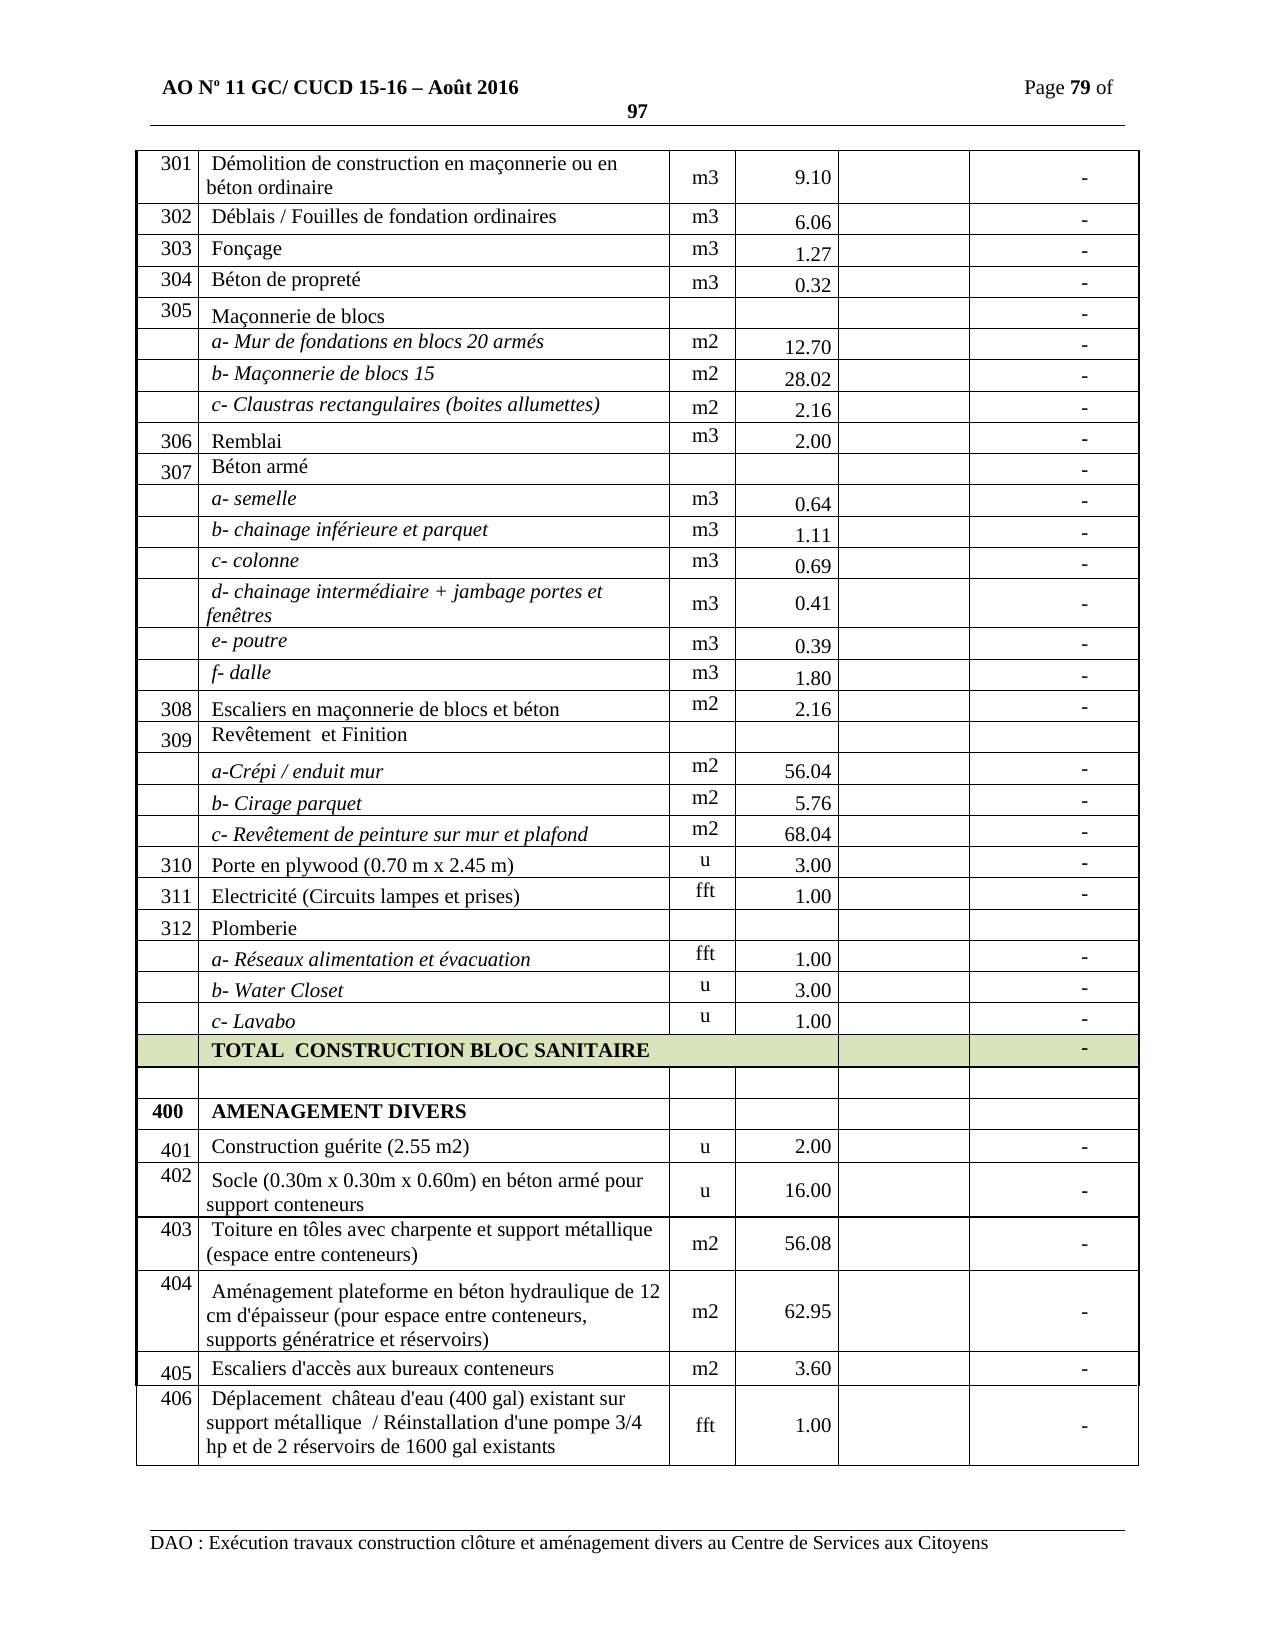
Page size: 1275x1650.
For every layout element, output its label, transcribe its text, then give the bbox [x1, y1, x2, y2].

table_cell 2.16 [736, 691, 838, 721]
table_cell 302 [138, 204, 198, 234]
table_cell [839, 910, 969, 940]
table_cell m2 [670, 1271, 735, 1351]
table_cell [736, 722, 838, 752]
table_cell [839, 360, 969, 391]
table_cell [839, 878, 969, 908]
table_cell - [970, 691, 1138, 721]
table_cell [138, 1035, 198, 1066]
table_cell - [970, 1271, 1138, 1351]
table_cell m3 [670, 517, 735, 547]
table_cell Fonçage [199, 235, 669, 266]
table_cell b- Maçonnerie de blocs 15 [199, 360, 669, 391]
table_cell m3 [670, 628, 735, 658]
table_cell [839, 1271, 969, 1351]
table_cell b- chainage inférieure et parquet [199, 517, 669, 547]
table_cell [839, 517, 969, 547]
table_cell 2.00 [736, 423, 838, 453]
table_cell [839, 753, 969, 783]
table_cell [839, 267, 969, 297]
table_cell fft [670, 1386, 735, 1465]
table_cell 2.16 [736, 392, 838, 422]
table_cell m2 [670, 691, 735, 721]
table_cell 56.04 [736, 753, 838, 783]
table_cell 405 [138, 1352, 198, 1385]
table_cell [138, 360, 198, 391]
table_cell Escaliers en maçonnerie de blocs et béton [199, 691, 669, 721]
table_cell [839, 298, 969, 328]
table_cell [138, 753, 198, 783]
table_cell Construction guérite (2.55 m2) [199, 1130, 669, 1162]
table_cell - [970, 423, 1138, 453]
table_cell u [670, 972, 735, 1002]
table_cell m2 [670, 753, 735, 783]
table_cell [839, 235, 969, 266]
table_cell m3 [670, 204, 735, 234]
table_cell [138, 628, 198, 658]
table_cell Béton de propreté [199, 267, 669, 297]
table_cell [839, 423, 969, 453]
table_cell 406 [137, 1386, 198, 1465]
table_cell [736, 910, 838, 940]
table_cell m3 [670, 423, 735, 453]
table_cell [839, 660, 969, 690]
table_cell [670, 722, 735, 752]
table_cell - [970, 972, 1138, 1002]
table_cell m3 [670, 485, 735, 516]
table_cell [670, 454, 735, 484]
table_cell 1.00 [736, 941, 838, 971]
table_cell - [970, 204, 1138, 234]
table_cell 1.27 [736, 235, 838, 266]
table_cell 1.11 [736, 517, 838, 547]
table_cell [138, 972, 198, 1002]
table_cell 2.00 [736, 1130, 838, 1162]
table_cell Aménagement plateforme en béton hydraulique de 12 cm d'épaisseur (pour espace entre conteneurs, supports génératrice et réservoirs) [199, 1271, 669, 1351]
table_cell a- Mur de fondations en blocs 20 armés [199, 329, 669, 359]
table_cell [138, 485, 198, 516]
table_cell [138, 816, 198, 846]
table_cell Déplacement château d'eau (400 gal) existant sur support métallique / Réinstallation d'une pompe 3/4 hp et de 2 réservoirs de 1600 gal existants [199, 1386, 669, 1465]
table_cell 311 [138, 878, 198, 908]
table_cell - [970, 517, 1138, 547]
table_cell - [970, 485, 1138, 516]
table_cell [138, 941, 198, 971]
table_cell a- Réseaux alimentation et évacuation [199, 941, 669, 971]
table_cell Démolition de construction en maçonnerie ou en béton ordinaire [199, 151, 669, 203]
table_cell [839, 1386, 969, 1465]
table_cell b- Water Closet [199, 972, 669, 1002]
table_cell Béton armé [199, 454, 669, 484]
table_cell [839, 722, 969, 752]
table_cell 0.69 [736, 548, 838, 578]
table_cell 12.70 [736, 329, 838, 359]
table_cell 307 [138, 454, 198, 484]
table_cell - [970, 548, 1138, 578]
table_cell 0.41 [736, 579, 838, 627]
table_cell 305 [138, 298, 198, 328]
table_cell [138, 517, 198, 547]
table_cell - [970, 151, 1138, 203]
table_cell - [970, 298, 1138, 328]
table_cell [839, 941, 969, 971]
table_cell [839, 1003, 969, 1033]
table_cell m3 [670, 151, 735, 203]
table_cell [736, 1099, 838, 1129]
table_cell AMENAGEMENT DIVERS [199, 1099, 669, 1129]
table_cell m3 [670, 267, 735, 297]
table_cell [736, 1068, 838, 1098]
table_cell [839, 329, 969, 359]
table_cell 401 [138, 1130, 198, 1162]
table_cell [670, 298, 735, 328]
table_cell Porte en plywood (0.70 m x 2.45 m) [199, 847, 669, 877]
table_cell 28.02 [736, 360, 838, 391]
table_cell 403 [138, 1218, 198, 1269]
table_cell [839, 785, 969, 815]
table_cell - [970, 360, 1138, 391]
table_cell u [670, 1003, 735, 1033]
table_cell - [970, 579, 1138, 627]
table_cell [138, 579, 198, 627]
table_cell - [970, 235, 1138, 266]
table_cell - [970, 1352, 1138, 1385]
table_cell [839, 691, 969, 721]
table_cell 402 [138, 1163, 198, 1216]
table_cell b- Cirage parquet [199, 785, 669, 815]
table_cell [839, 628, 969, 658]
table_cell Revêtement et Finition [199, 722, 669, 752]
table_cell - [970, 1130, 1138, 1162]
table_cell a-Crépi / enduit mur [199, 753, 669, 783]
table_cell 309 [138, 722, 198, 752]
table_cell [839, 1068, 969, 1098]
table_cell 0.64 [736, 485, 838, 516]
table_cell Plomberie [199, 910, 669, 940]
table_cell 306 [138, 423, 198, 453]
table_cell 404 [138, 1271, 198, 1351]
table_cell [970, 1068, 1138, 1098]
table_cell 310 [138, 847, 198, 877]
table_cell 5.76 [736, 785, 838, 815]
table_cell m2 [670, 816, 735, 846]
table_cell [839, 579, 969, 627]
table_cell m3 [670, 660, 735, 690]
table_cell m3 [670, 235, 735, 266]
table_cell [138, 785, 198, 815]
table_cell [839, 972, 969, 1002]
table_cell 3.00 [736, 972, 838, 1002]
table_cell Socle (0.30m x 0.30m x 0.60m) en béton armé pour support conteneurs [199, 1163, 669, 1216]
table_cell [670, 910, 735, 940]
table_cell [839, 151, 969, 203]
table_cell Escaliers d'accès aux bureaux conteneurs [199, 1352, 669, 1385]
table_cell [839, 454, 969, 484]
table_cell [839, 816, 969, 846]
table_cell [670, 1068, 735, 1098]
table_cell [736, 454, 838, 484]
table_cell [138, 660, 198, 690]
table_cell u [670, 847, 735, 877]
table_cell [839, 1099, 969, 1129]
table_cell - [970, 753, 1138, 783]
table_cell [970, 1099, 1138, 1129]
table_cell f- dalle [199, 660, 669, 690]
table_cell 312 [138, 910, 198, 940]
table_cell [839, 204, 969, 234]
table_cell [839, 1035, 969, 1066]
table_cell m2 [670, 1352, 735, 1385]
table_cell 1.80 [736, 660, 838, 690]
table_cell [839, 392, 969, 422]
table_cell [138, 1003, 198, 1033]
table_cell c- Claustras rectangulaires (boites allumettes) [199, 392, 669, 422]
table_cell 400 [138, 1099, 198, 1129]
table_cell 16.00 [736, 1163, 838, 1216]
table_cell 0.32 [736, 267, 838, 297]
table_cell 3.60 [736, 1352, 838, 1385]
table_cell [839, 1352, 969, 1385]
table_cell [839, 1163, 969, 1216]
table_cell - [970, 267, 1138, 297]
table_cell [839, 1130, 969, 1162]
table_cell [670, 1099, 735, 1129]
table_cell - [970, 816, 1138, 846]
table_cell m2 [670, 1218, 735, 1269]
table_cell Remblai [199, 423, 669, 453]
table_cell [839, 548, 969, 578]
table_cell - [970, 628, 1138, 658]
table_cell 1.00 [736, 1386, 838, 1465]
table_cell [199, 1068, 669, 1098]
table_cell Electricité (Circuits lampes et prises) [199, 878, 669, 908]
table_cell 6.06 [736, 204, 838, 234]
table_cell 308 [138, 691, 198, 721]
table_cell [736, 298, 838, 328]
table_cell Toiture en tôles avec charpente et support métallique (espace entre conteneurs) [199, 1218, 669, 1269]
table_cell m2 [670, 392, 735, 422]
table_cell a- semelle [199, 485, 669, 516]
table_cell - [970, 329, 1138, 359]
table_cell - [970, 454, 1138, 484]
table_cell 301 [138, 151, 198, 203]
table_cell 1.00 [736, 878, 838, 908]
table_cell e- poutre [199, 628, 669, 658]
table_cell Déblais / Fouilles de fondation ordinaires [199, 204, 669, 234]
table_cell fft [670, 878, 735, 908]
table_cell d- chainage intermédiaire + jambage portes et fenêtres [199, 579, 669, 627]
table_cell - [970, 1385, 1138, 1465]
table_cell - [970, 785, 1138, 815]
table_cell u [670, 1130, 735, 1162]
table_cell 56.08 [736, 1218, 838, 1269]
table_cell - [970, 1218, 1138, 1269]
table_cell [138, 1068, 198, 1098]
table_cell m2 [670, 329, 735, 359]
table_cell u [670, 1163, 735, 1216]
table_cell - [970, 847, 1138, 877]
table_cell Maçonnerie de blocs [199, 298, 669, 328]
table_cell fft [670, 941, 735, 971]
table_cell - [970, 1163, 1138, 1216]
table_cell [839, 847, 969, 877]
table_cell 68.04 [736, 816, 838, 846]
table_cell c- Lavabo [199, 1003, 669, 1033]
table_cell m2 [670, 785, 735, 815]
table_cell c- Revêtement de peinture sur mur et plafond [199, 816, 669, 846]
table_cell 0.39 [736, 628, 838, 658]
table_cell - [970, 660, 1138, 690]
table_cell [839, 1218, 969, 1269]
table_cell - [970, 878, 1138, 908]
table_cell 62.95 [736, 1271, 838, 1351]
table_cell [138, 548, 198, 578]
table_cell 303 [138, 235, 198, 266]
table_cell 304 [138, 267, 198, 297]
table_cell 9.10 [736, 151, 838, 203]
table_cell 1.00 [736, 1003, 838, 1033]
table_cell [138, 329, 198, 359]
table_cell TOTAL CONSTRUCTION BLOC SANITAIRE [199, 1035, 838, 1066]
table_cell - [970, 1003, 1138, 1033]
table_cell - [970, 392, 1138, 422]
table_cell [839, 485, 969, 516]
table_cell m2 [670, 360, 735, 391]
table_cell m3 [670, 579, 735, 627]
table_cell m3 [670, 548, 735, 578]
table_cell [970, 722, 1138, 752]
table_cell [970, 910, 1138, 940]
table_cell [138, 392, 198, 422]
table_cell - [970, 1035, 1138, 1066]
table_cell 3.00 [736, 847, 838, 877]
table_cell - [970, 941, 1138, 971]
table_cell c- colonne [199, 548, 669, 578]
